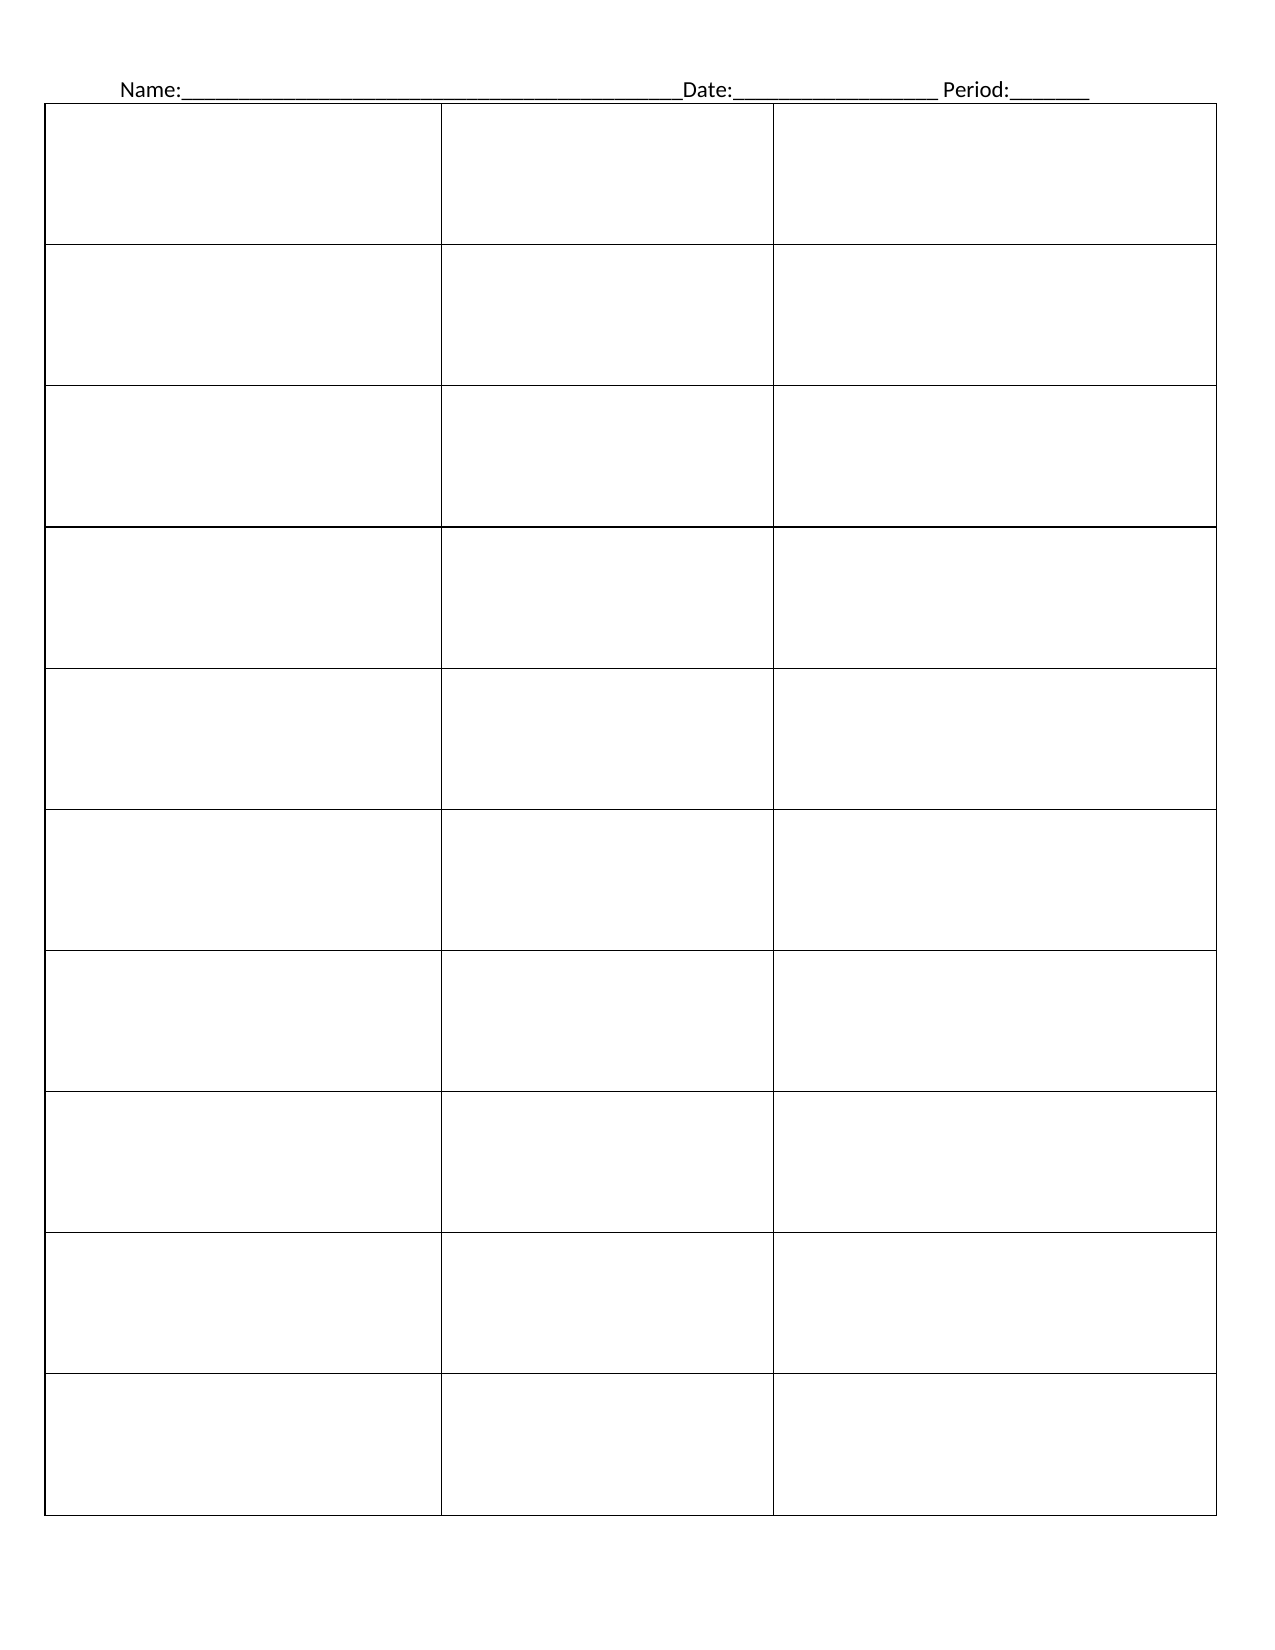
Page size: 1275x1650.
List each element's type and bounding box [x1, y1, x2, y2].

table_cell [774, 386, 1216, 526]
table_cell [774, 669, 1216, 809]
table_cell [46, 104, 441, 244]
table_cell [46, 951, 441, 1091]
table_cell [46, 386, 441, 526]
table_cell [774, 1233, 1216, 1373]
table_cell [442, 386, 773, 526]
table_cell [46, 1233, 441, 1373]
table_cell [442, 1233, 773, 1373]
table_cell [774, 1092, 1216, 1232]
table_cell [774, 528, 1216, 668]
table_cell [46, 1374, 441, 1514]
table_cell [774, 951, 1216, 1091]
table_cell [442, 528, 773, 668]
table_cell [774, 104, 1216, 244]
table_cell [442, 951, 773, 1091]
table_cell [46, 810, 441, 950]
table_cell [774, 245, 1216, 385]
table_cell [442, 810, 773, 950]
table_cell [46, 245, 441, 385]
table_cell [46, 1092, 441, 1232]
table_cell [46, 528, 441, 668]
table_cell [442, 1374, 773, 1514]
table_cell [442, 104, 773, 244]
table_cell [442, 669, 773, 809]
table_cell [442, 1092, 773, 1232]
table_cell [46, 669, 441, 809]
table_cell [442, 245, 773, 385]
table_cell [774, 1374, 1216, 1514]
table_cell [774, 810, 1216, 950]
